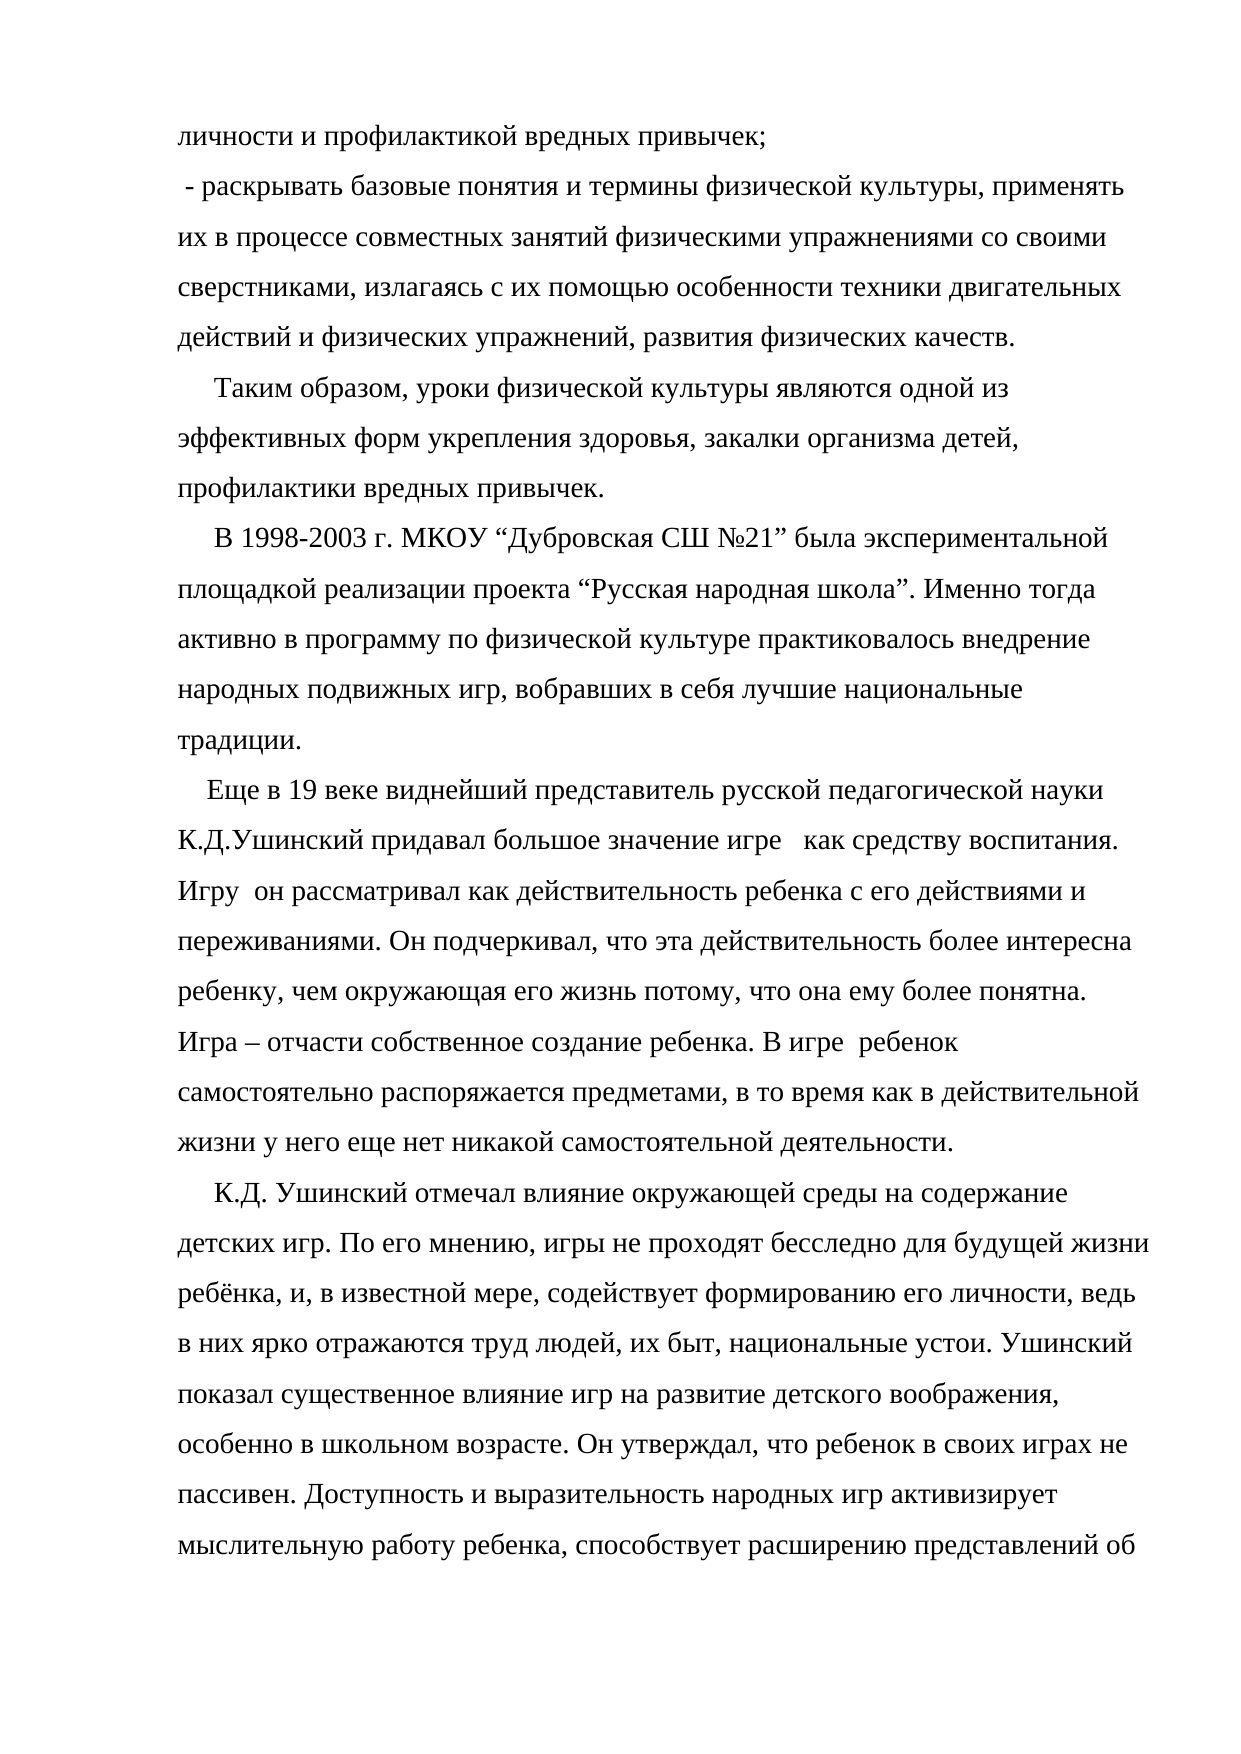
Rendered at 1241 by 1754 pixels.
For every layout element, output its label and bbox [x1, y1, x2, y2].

text [177, 118, 1152, 1560]
